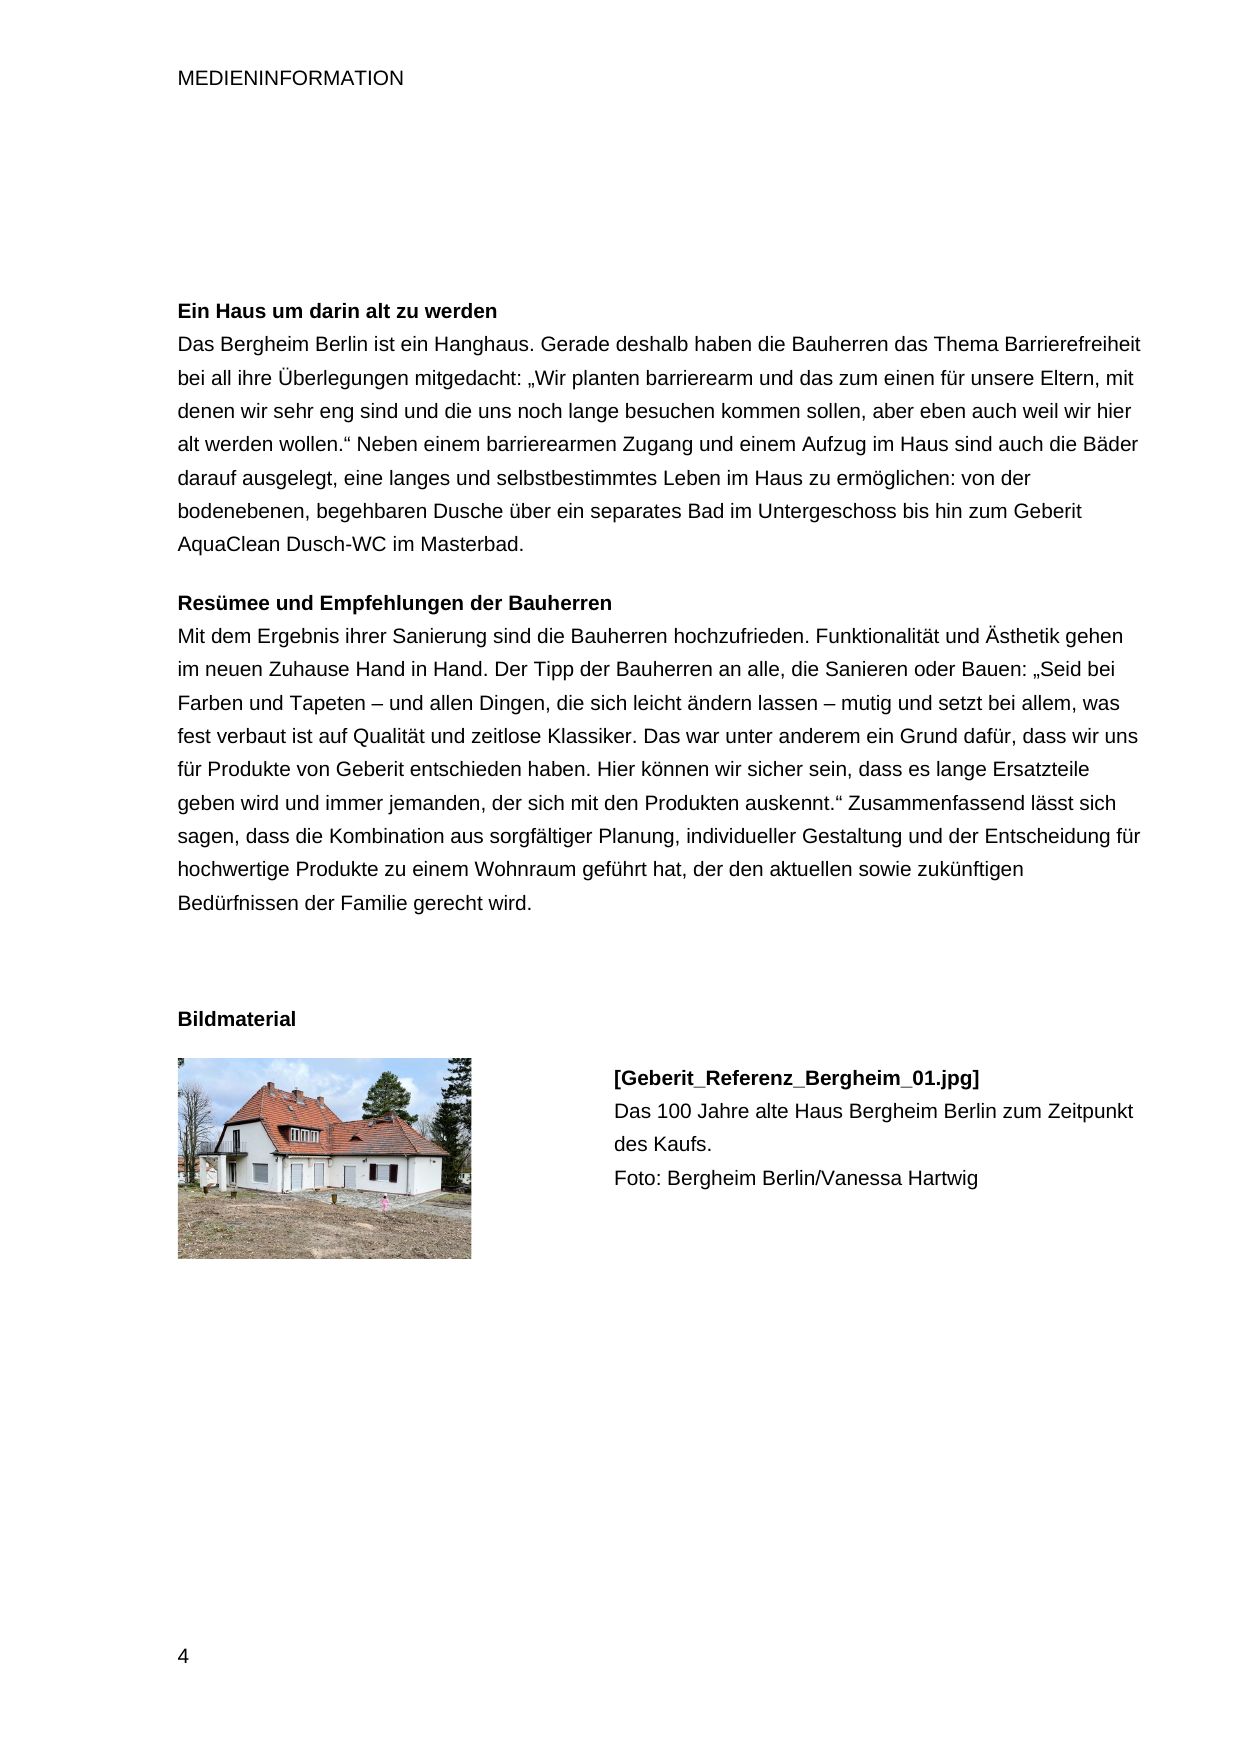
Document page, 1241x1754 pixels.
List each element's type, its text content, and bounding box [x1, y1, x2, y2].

text Bildmaterial [177, 1000, 1152, 1033]
table_header [Geberit_Referenz_Bergheim_01.jpg] Das 100 Jahre alte Haus Bergheim Berlin zum Zeitpunkt des Kaufs. Foto: Bergheim Berlin/Vanessa Hartwig [603, 1058, 1152, 1359]
text Resümee und Empfehlungen der Bauherren Mit dem Ergebnis ihrer Sanierung sind die Bauherren hochzufrieden. Funktionalität und Ästhetik gehen im neuen Zuhause Hand in Hand. Der Tipp der Bauherren an alle, die Sanieren oder Bauen: „Seid bei Farben und Tapeten – und allen Dingen, die sich leicht ändern lassen – mutig und setzt bei allem, was fest verbaut ist auf Qualität und zeitlose Klassiker. Das war unter anderem ein Grund dafür, dass wir uns für Produkte von Geberit entschieden haben. Hier können wir sicher sein, dass es lange Ersatzteile geben wird und immer jemanden, der sich mit den Produkten auskennt.“ Zusammenfassend lässt sich sagen, dass die Kombination aus sorgfältiger Planung, individueller Gestaltung und der Entscheidung für hochwertige Produkte zu einem Wohnraum geführt hat, der den aktuellen sowie zukünftigen Bedürfnissen der Familie gerecht wird. [177, 583, 1152, 917]
table_header [177, 1058, 603, 1359]
text Ein Haus um darin alt zu werden Das Bergheim Berlin ist ein Hanghaus. Gerade deshalb haben die Bauherren das Thema Barrierefreiheit bei all ihre Überlegungen mitgedacht: „Wir planten barrierearm und das zum einen für unsere Eltern, mit denen wir sehr eng sind und die uns noch lange besuchen kommen sollen, aber eben auch weil wir hier alt werden wollen.“ Neben einem barrierearmen Zugang und einem Aufzug im Haus sind auch die Bäder darauf ausgelegt, eine langes und selbstbestimmtes Leben im Haus zu ermöglichen: von der bodenebenen, begehbaren Dusche über ein separates Bad im Untergeschoss bis hin zum Geberit AquaClean Dusch-WC im Masterbad. [177, 292, 1152, 558]
picture [177, 1058, 472, 1259]
